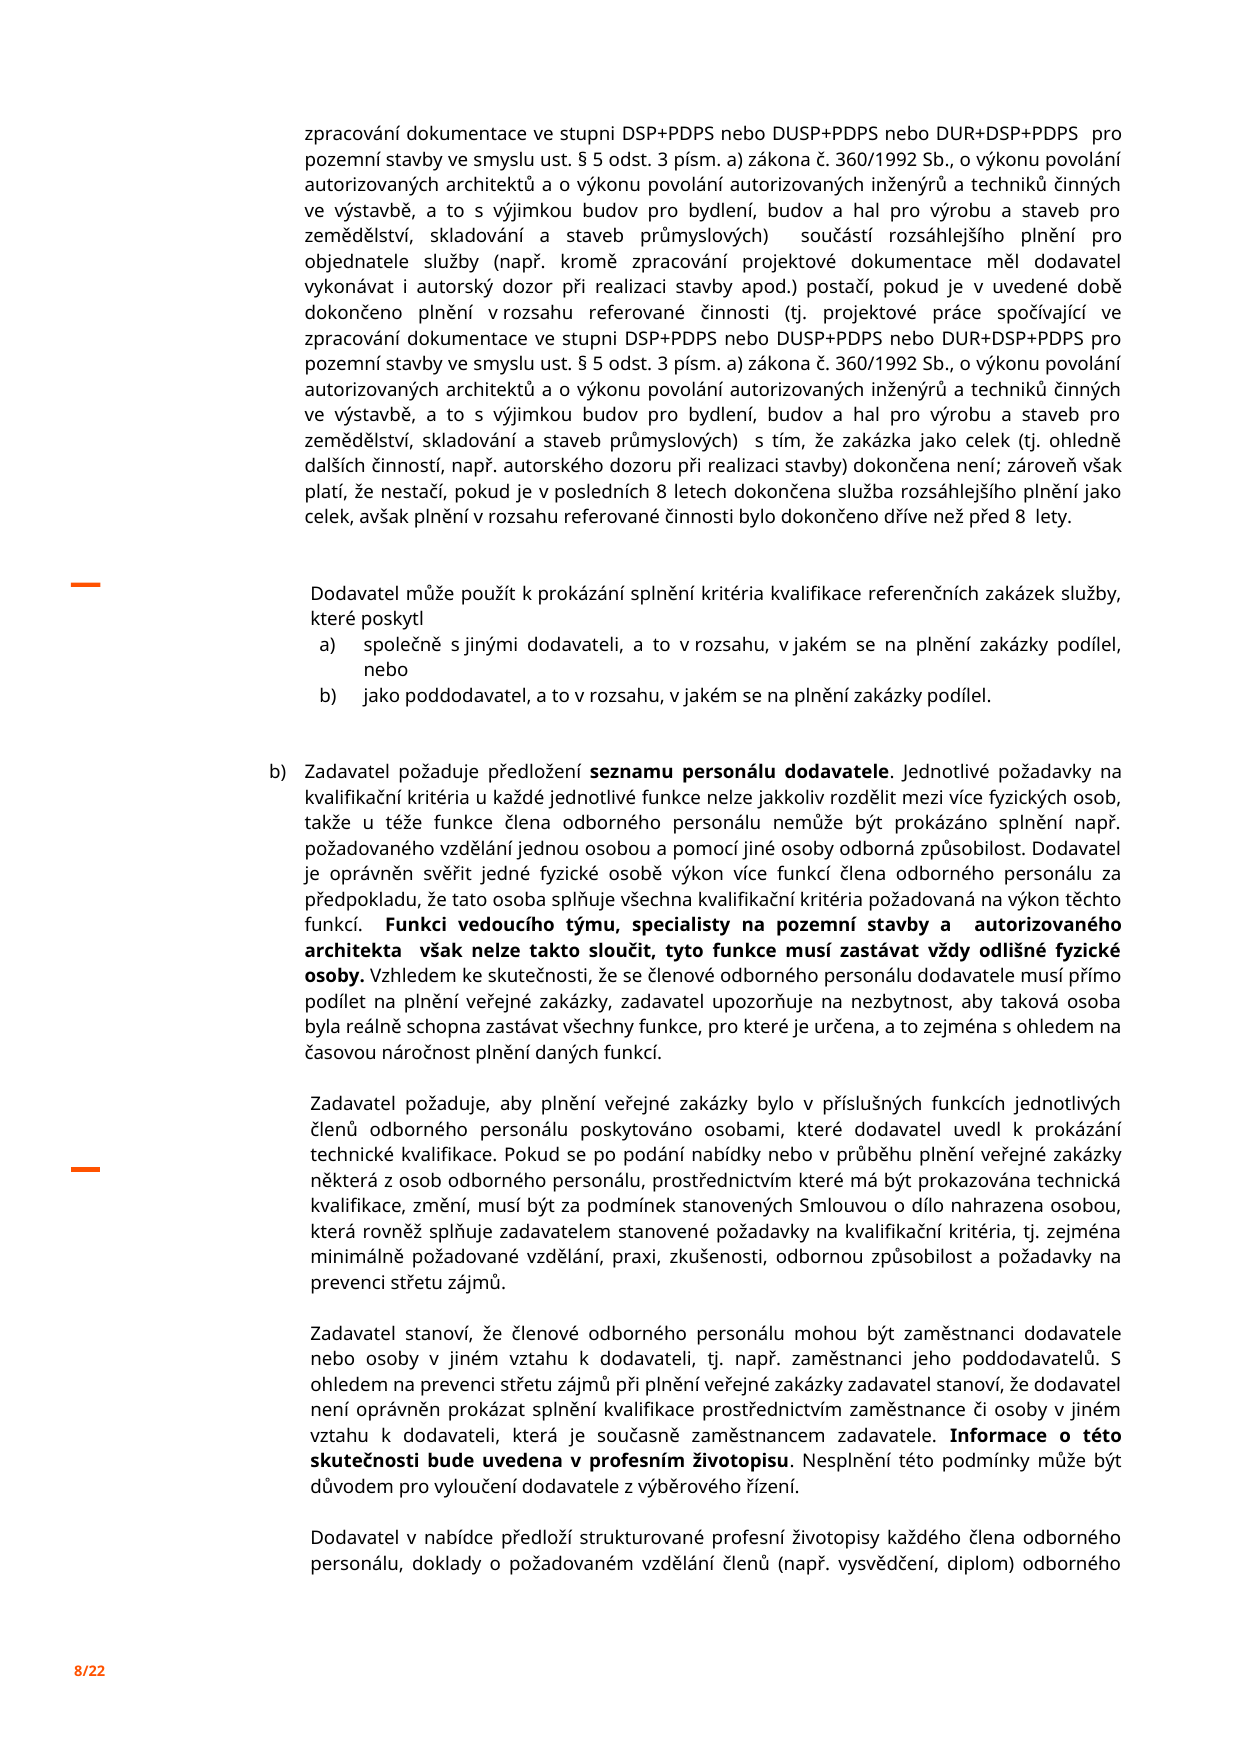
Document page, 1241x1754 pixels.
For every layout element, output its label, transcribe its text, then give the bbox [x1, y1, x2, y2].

text a) společně s jinými dodavateli, a to v rozsahu, v jakém se na plnění zakázky podílel, nebo [319, 631, 1122, 682]
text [304, 121, 1122, 529]
list Zadavatel požaduje předložení seznamu personálu dodavatele. Jednotlivé požadavky na kvalifikační kritéria u každé jednotlivé funkce nelze jakkoliv rozdělit mezi více fyzických osob, takže u téže funkce člena odborného personálu nemůže být prokázáno splnění např. požadovaného vzdělání jednou osobou a pomocí jiné osoby odborná způsobilost. Dodavatel je oprávněn svěřit jedné fyzické osobě výkon více funkcí člena odborného personálu za předpokladu, že tato osoba splňuje všechna kvalifikační kritéria požadovaná na výkon těchto funkcí. Funkci vedoucího týmu, specialisty na pozemní stavby a autorizovaného architekta však nelze takto sloučit, tyto funkce musí zastávat vždy odlišné fyzické osoby. Vzhledem ke skutečnosti, že se členové odborného personálu dodavatele musí přímo podílet na plnění veřejné zakázky, zadavatel upozorňuje na nezbytnost, aby taková osoba byla reálně schopna zastávat všechny funkce, pro které je určena, a to zejména s ohledem na časovou náročnost plnění daných funkcí. [269, 759, 1122, 1065]
text Zadavatel požaduje, aby plnění veřejné zakázky bylo v příslušných funkcích jednotlivých členů odborného personálu poskytováno osobami, které dodavatel uvedl k prokázání technické kvalifikace. Pokud se po podání nabídky nebo v průběhu plnění veřejné zakázky některá z osob odborného personálu, prostřednictvím které má být prokazována technická kvalifikace, změní, musí být za podmínek stanovených Smlouvou o dílo nahrazena osobou, která rovněž splňuje zadavatelem stanovené požadavky na kvalifikační kritéria, tj. zejména minimálně požadované vzdělání, praxi, zkušenosti, odbornou způsobilost a požadavky na prevenci střetu zájmů. [310, 1090, 1122, 1294]
text b) jako poddodavatel, a to v rozsahu, v jakém se na plnění zakázky podílel. [319, 682, 1122, 708]
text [310, 1524, 1122, 1575]
text Dodavatel může použít k prokázání splnění kritéria kvalifikace referenčních zakázek služby, které poskytl [310, 580, 1122, 631]
text Zadavatel stanoví, že členové odborného personálu mohou být zaměstnanci dodavatele nebo osoby v jiném vztahu k dodavateli, tj. např. zaměstnanci jeho poddodavatelů. S ohledem na prevenci střetu zájmů při plnění veřejné zakázky zadavatel stanoví, že dodavatel není oprávněn prokázat splnění kvalifikace prostřednictvím zaměstnance či osoby v jiném vztahu k dodavateli, která je současně zaměstnancem zadavatele. Informace o této skutečnosti bude uvedena v profesním životopisu. Nesplnění této podmínky může být důvodem pro vyloučení dodavatele z výběrového řízení. [310, 1320, 1122, 1499]
